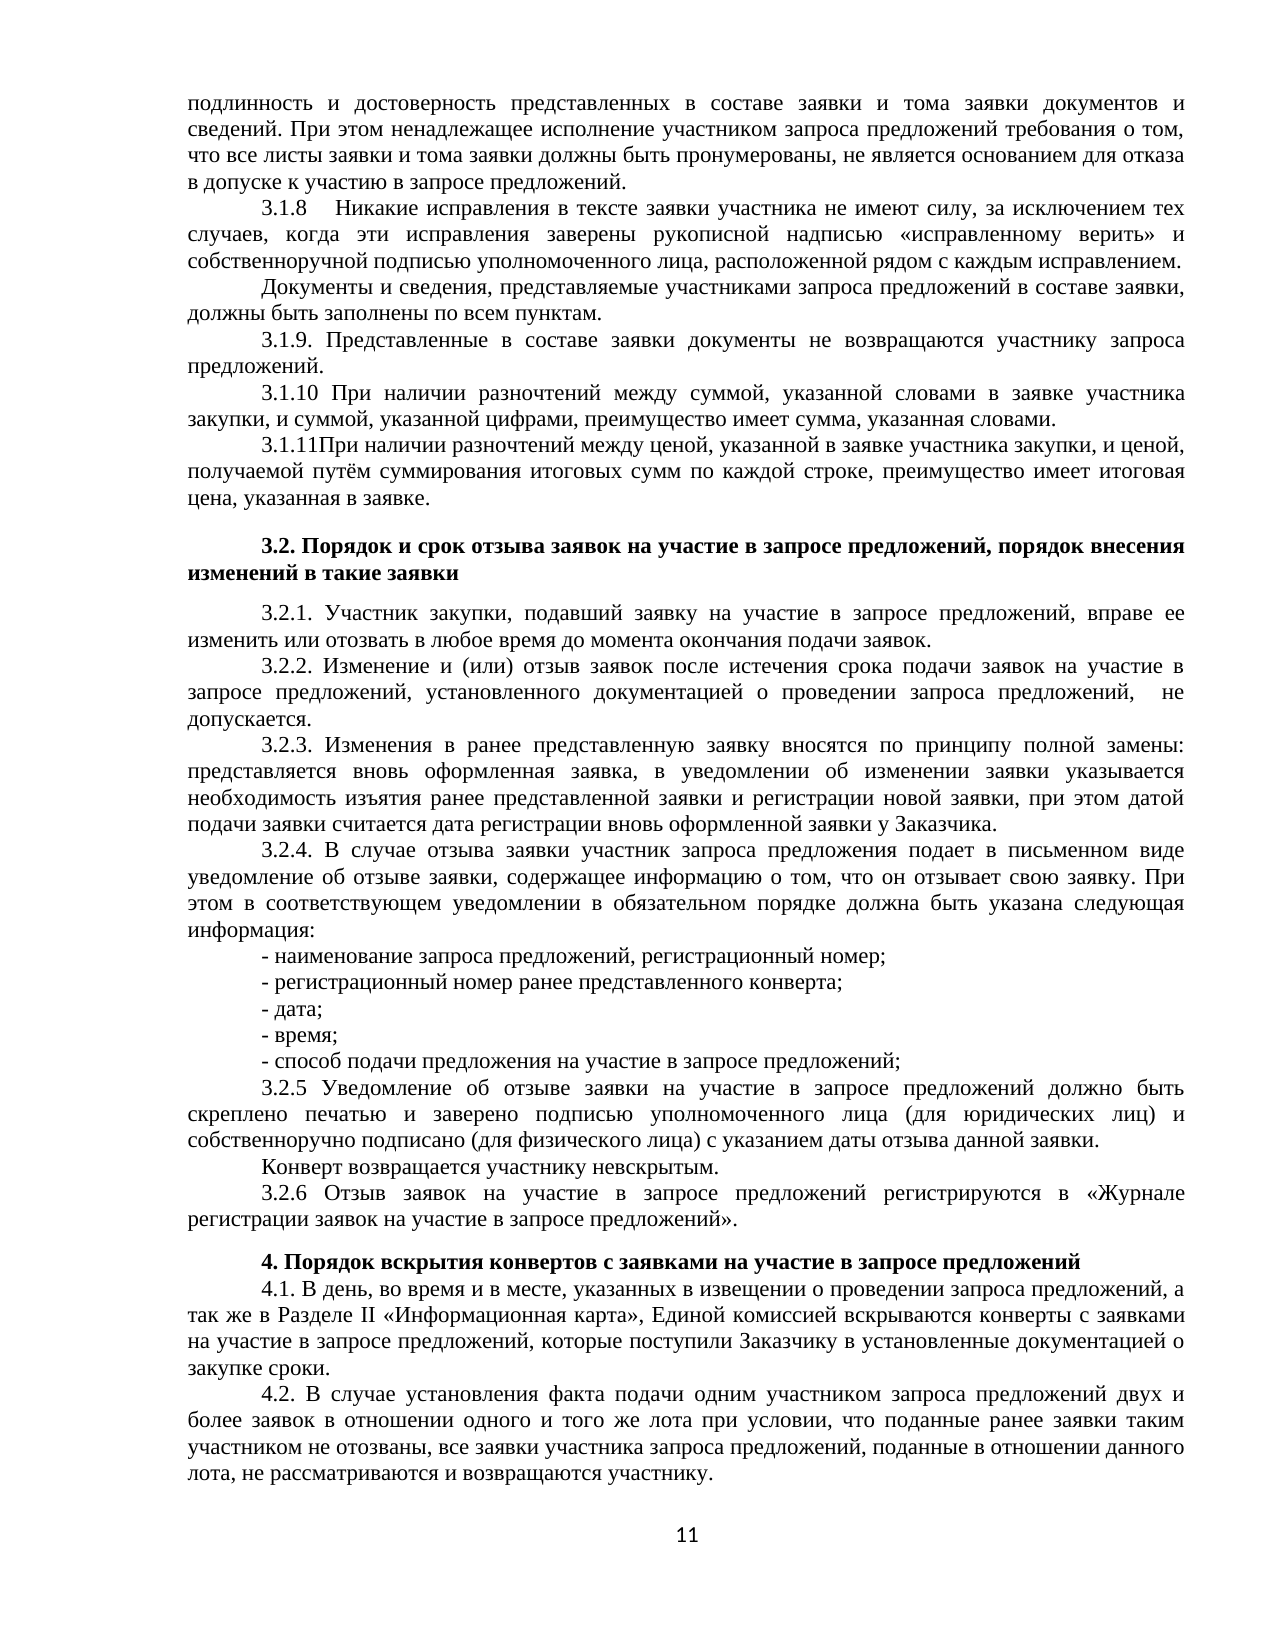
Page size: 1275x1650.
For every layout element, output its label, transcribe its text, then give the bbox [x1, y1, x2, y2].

text 3.2.6 Отзыв заявок на участие в запросе предложений регистрируются в «Журнале регистрации заявок на участие в запросе предложений». [187, 1179, 1186, 1232]
text 4.1. В день, во время и в месте, указанных в извещении о проведении запроса предложений, а так же в Разделе II «Информационная карта», Единой комиссией вскрываются конверты с заявками на участие в запросе предложений, которые поступили Заказчику в установленные документацией о закупке сроки. [187, 1275, 1186, 1380]
text 3.1.11При наличии разночтений между ценой, указанной в заявке участника закупки, и ценой, получаемой путём суммирования итоговых сумм по каждой строке, преимущество имеет итоговая цена, указанная в заявке. [187, 431, 1186, 510]
text - дата; [187, 995, 1186, 1021]
text - время; [187, 1021, 1186, 1047]
text Конверт возвращается участнику невскрытым. [187, 1153, 1186, 1179]
text 4. Порядок вскрытия конвертов с заявками на участие в запросе предложений [187, 1248, 1186, 1275]
text 3.2. Порядок и срок отзыва заявок на участие в запросе предложений, порядок внесения изменений в такие заявки [187, 532, 1186, 585]
text 3.1.9. Представленные в составе заявки документы не возвращаются участнику запроса предложений. [187, 326, 1186, 378]
text Документы и сведения, представляемые участниками запроса предложений в составе заявки, должны быть заполнены по всем пунктам. [187, 273, 1186, 326]
text - наименование запроса предложений, регистрационный номер; [187, 942, 1186, 968]
text 3.2.1. Участник закупки, подавший заявку на участие в запросе предложений, вправе ее изменить или отозвать в любое время до момента окончания подачи заявок. [187, 599, 1186, 652]
text 4.2. В случае установления факта подачи одним участником запроса предложений двух и более заявок в отношении одного и того же лота при условии, что поданные ранее заявки таким участником не отозваны, все заявки участника запроса предложений, поданные в отношении данного лота, не рассматриваются и возвращаются участнику. [187, 1380, 1186, 1486]
text 3.1.10 При наличии разночтений между суммой, указанной словами в заявке участника закупки, и суммой, указанной цифрами, преимущество имеет сумма, указанная словами. [187, 378, 1186, 431]
text 3.2.3. Изменения в ранее представленную заявку вносятся по принципу полной замены: представляется вновь оформленная заявка, в уведомлении об изменении заявки указывается необходимость изъятия ранее представленной заявки и регистрации новой заявки, при этом датой подачи заявки считается дата регистрации вновь оформленной заявки у Заказчика. [187, 731, 1186, 837]
text - регистрационный номер ранее представленного конверта; [187, 968, 1186, 995]
text 3.2.5 Уведомление об отзыве заявки на участие в запросе предложений должно быть скреплено печатью и заверено подписью уполномоченного лица (для юридических лиц) и собственноручно подписано (для физического лица) с указанием даты отзыва данной заявки. [187, 1074, 1186, 1153]
text 3.1.8 Никакие исправления в тексте заявки участника не имеют силу, за исключением тех случаев, когда эти исправления заверены рукописной надписью «исправленному верить» и собственноручной подписью уполномоченного лица, расположенной рядом с каждым исправлением. [187, 194, 1186, 273]
text 3.2.4. В случае отзыва заявки участник запроса предложения подает в письменном виде уведомление об отзыве заявки, содержащее информацию о том, что он отзывает свою заявку. При этом в соответствующем уведомлении в обязательном порядке должна быть указана следующая информация: [187, 837, 1186, 942]
text - способ подачи предложения на участие в запросе предложений; [187, 1047, 1186, 1074]
text 3.2.2. Изменение и (или) отзыв заявок после истечения срока подачи заявок на участие в запросе предложений, установленного документацией о проведении запроса предложений, не допускается. [187, 652, 1186, 731]
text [187, 89, 1186, 194]
